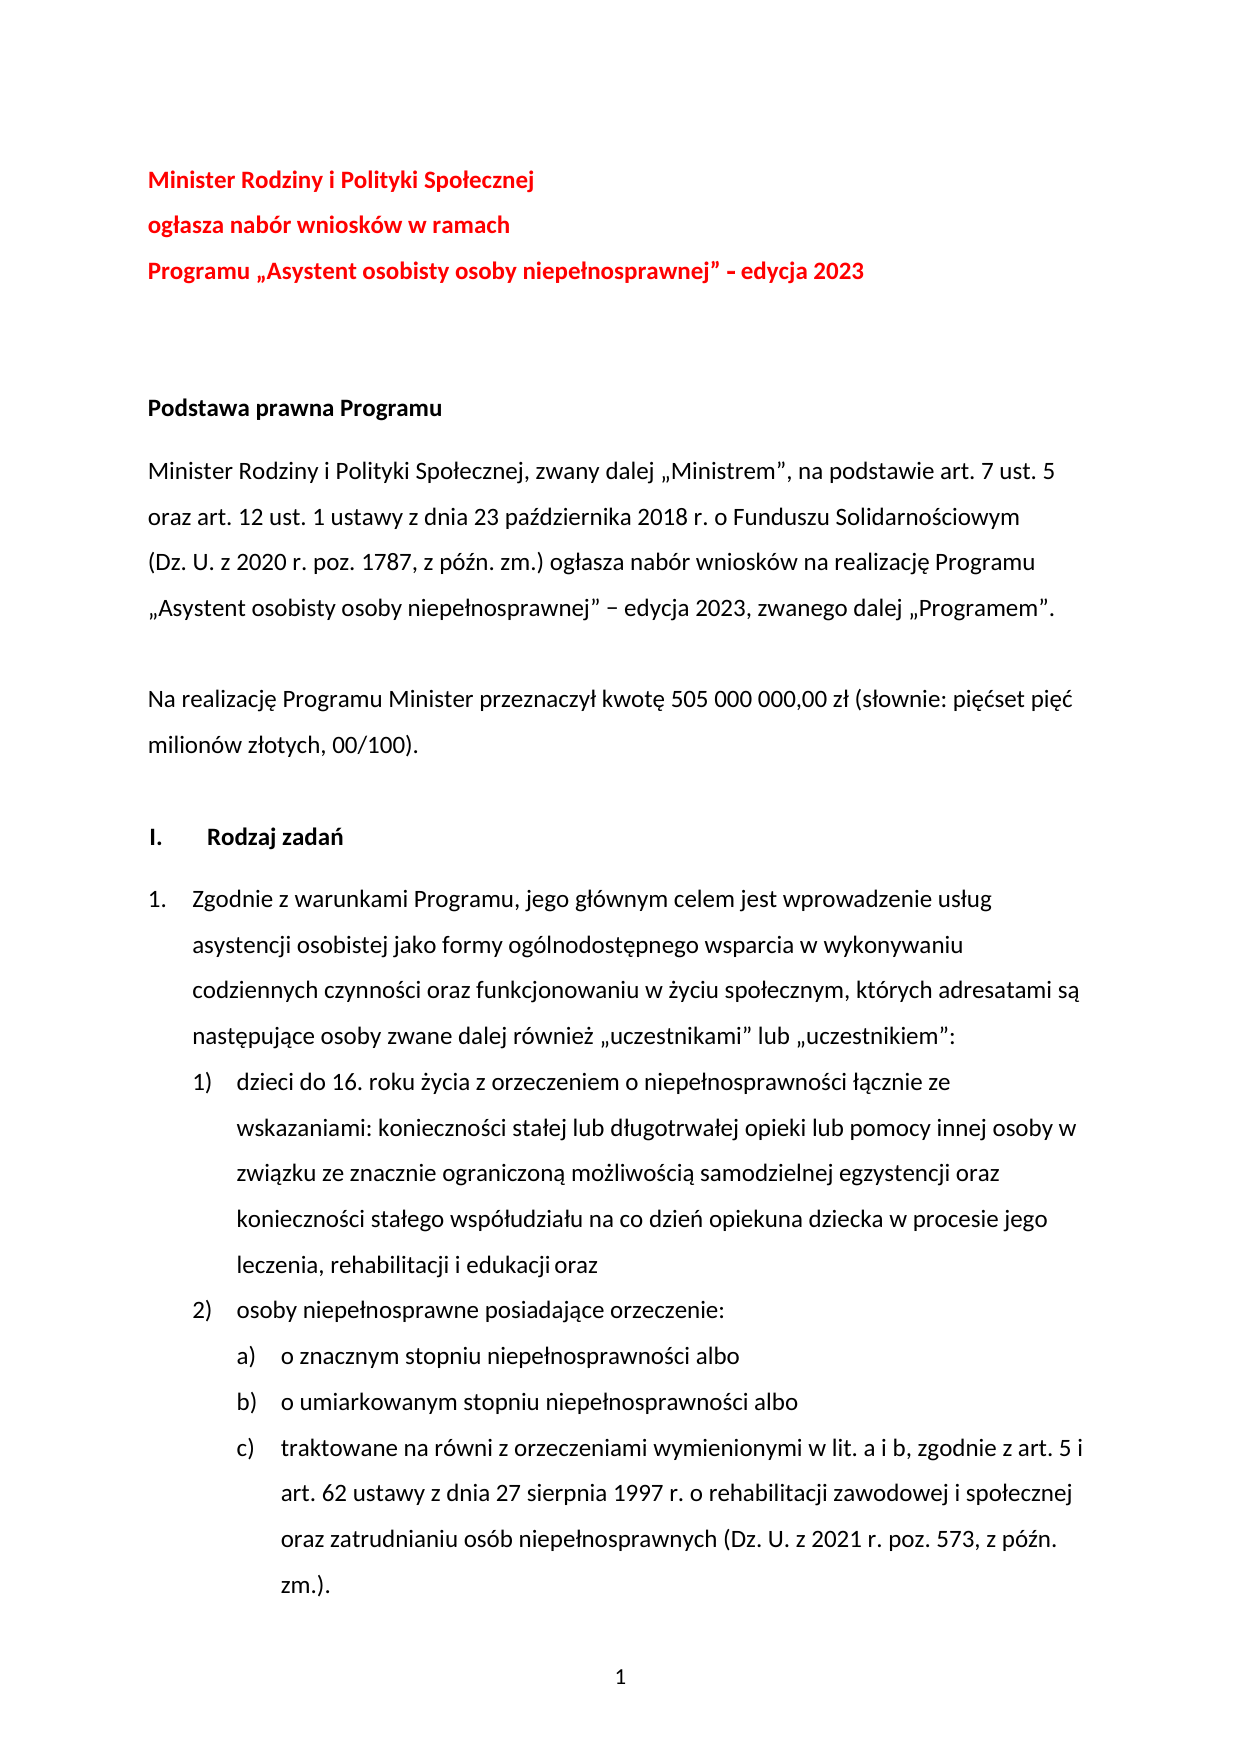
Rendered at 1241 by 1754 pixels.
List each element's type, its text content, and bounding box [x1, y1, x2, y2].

text 1. Zgodnie z warunkami Programu, jego głównym celem jest wprowadzenie usług asystencji osobistej jako formy ogólnodostępnego wsparcia w wykonywaniu codziennych czynności oraz funkcjonowaniu w życiu społecznym, których adresatami są następujące osoby zwane dalej również „uczestnikami” lub „uczestnikiem”: [148, 883, 1092, 1051]
list o znacznym stopniu niepełnosprawności albo [236, 1340, 1093, 1371]
list osoby niepełnosprawne posiadające orzeczenie: [192, 1295, 1092, 1325]
list Minister Rodziny i Polityki Społecznej ogłasza nabór wniosków w ramach Programu „Asystent osobisty osoby niepełnosprawnej” edycja 2023 [148, 164, 1092, 286]
list Podstawa prawna Programu [148, 392, 1092, 423]
list o umiarkowanym stopniu niepełnosprawności albo [236, 1386, 1093, 1417]
list Rodzaj zadań [162, 821, 1092, 851]
text Minister Rodziny i Polityki Społecznej, zwany dalej „Ministrem”, na podstawie art. 7 ust. 5 oraz art. 12 ust. 1 ustawy z dnia 23 października 2018 r. o Funduszu Solidarnościowym (Dz. U. z 2020 r. poz. 1787, z późn. zm.) ogłasza nabór wniosków na realizację Programu „Asystent osobisty osoby niepełnosprawnej” − edycja 2023, zwanego dalej „Programem”. [148, 455, 1093, 623]
list traktowane na równi z orzeczeniami wymienionymi w lit. a i b, zgodnie z art. 5 i art. 62 ustawy z dnia 27 sierpnia 1997 r. o rehabilitacji zawodowej i społecznej oraz zatrudnianiu osób niepełnosprawnych (Dz. U. z 2021 r. poz. 573, z późn. zm.). [236, 1432, 1093, 1599]
text Na realizację Programu Minister przeznaczył kwotę 505 000 000,00 zł (słownie: pięćset pięć milionów złotych, 00/100). [148, 683, 1093, 760]
list dzieci do 16. roku życia z orzeczeniem o niepełnosprawności łącznie ze wskazaniami: konieczności stałej lub długotrwałej opieki lub pomocy innej osoby w związku ze znacznie ograniczoną możliwością samodzielnej egzystencji oraz konieczności stałego współudziału na co dzień opiekuna dziecka w procesie jego leczenia, rehabilitacji i edukacji oraz [192, 1066, 1092, 1279]
